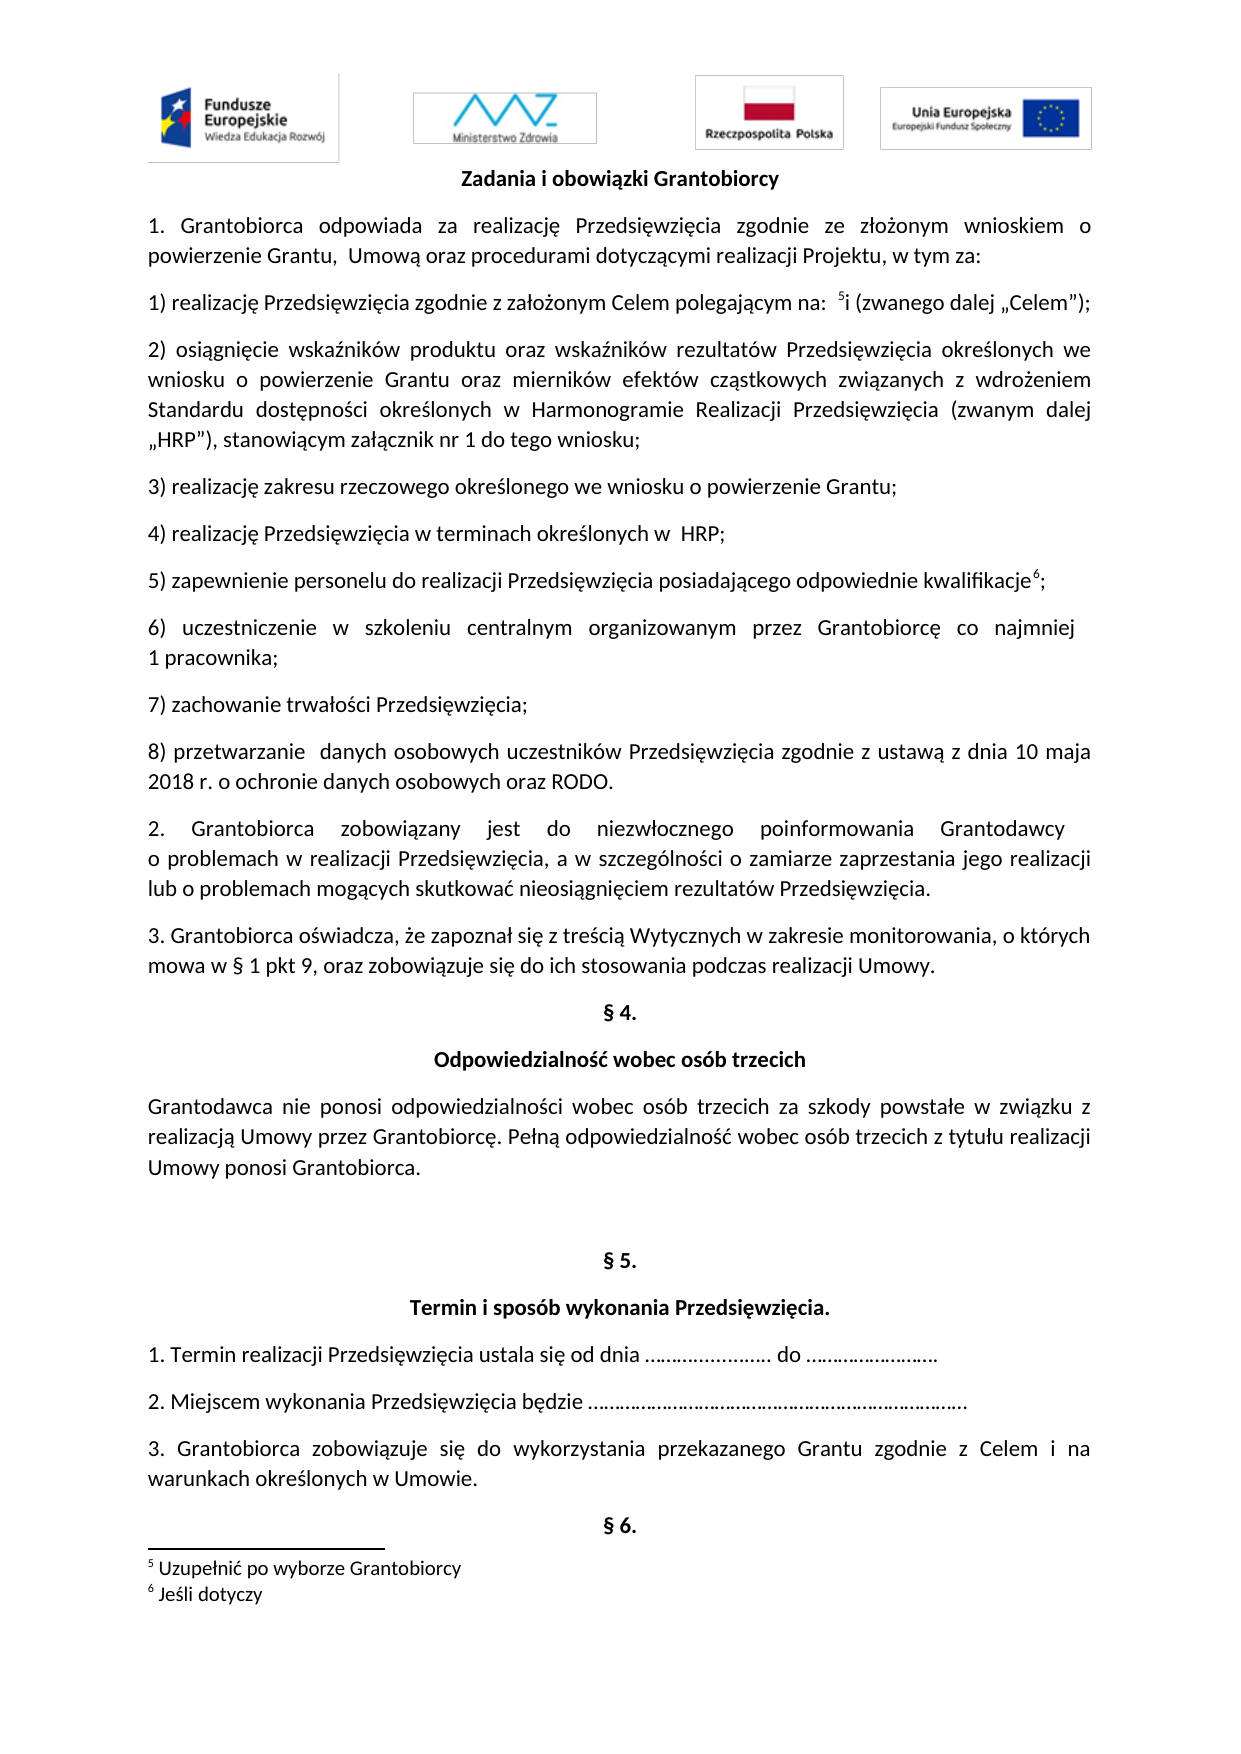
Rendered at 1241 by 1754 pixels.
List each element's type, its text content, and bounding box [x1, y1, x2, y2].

text Grantodawca nie ponosi odpowiedzialności wobec osób trzecich za szkody powstałe w związku z realizacją Umowy przez Grantobiorcę. Pełną odpowiedzialność wobec osób trzecich z tytułu realizacji Umowy ponosi Grantobiorca. [148, 1092, 1093, 1181]
text 1. Grantobiorca odpowiada za realizację Przedsięwzięcia zgodnie ze złożonym wnioskiem o powierzenie Grantu, Umową oraz procedurami dotyczącymi realizacji Projektu, w tym za: [148, 211, 1093, 269]
text 3. Grantobiorca oświadcza, że zapoznał się z treścią Wytycznych w zakresie monitorowania, o których mowa w § 1 pkt 9, oraz zobowiązuje się do ich stosowania podczas realizacji Umowy. [148, 921, 1093, 979]
text Zadania i obowiązki Grantobiorcy [148, 164, 1093, 192]
text Odpowiedzialność wobec osób trzecich [148, 1045, 1093, 1073]
text 6) uczestniczenie w szkoleniu centralnym organizowanym przez Grantobiorcę co najmniej 1 pracownika; [148, 613, 1093, 671]
text § 6. [148, 1511, 1093, 1539]
text 5) zapewnienie personelu do realizacji Przedsięwzięcia posiadającego odpowiednie kwalifikacje; [148, 566, 1093, 594]
text Termin i sposób wykonania Przedsięwzięcia. [148, 1293, 1093, 1321]
text 2. Miejscem wykonania Przedsięwzięcia będzie ……………………………………………………………… [148, 1387, 1093, 1415]
text § 4. [148, 998, 1093, 1026]
text 7) zachowanie trwałości Przedsięwzięcia; [148, 690, 1093, 718]
text 1) realizację Przedsięwzięcia zgodnie z założonym Celem polegającym na: i (zwanego dalej „Celem”); [148, 288, 1093, 316]
picture [147, 73, 1093, 164]
text 3. Grantobiorca zobowiązuje się do wykorzystania przekazanego Grantu zgodnie z Celem i na warunkach określonych w Umowie. [148, 1434, 1093, 1492]
text 1. Termin realizacji Przedsięwzięcia ustala się od dnia ……….........….. do ……………………. [148, 1340, 1093, 1368]
text 2. Grantobiorca zobowiązany jest do niezwłocznego poinformowania Grantodawcy o problemach w realizacji Przedsięwzięcia, a w szczególności o zamiarze zaprzestania jego realizacji lub o problemach mogących skutkować nieosiągnięciem rezultatów Przedsięwzięcia. [148, 814, 1093, 902]
text 4) realizację Przedsięwzięcia w terminach określonych w HRP; [148, 519, 1093, 547]
text § 5. [148, 1246, 1093, 1274]
text 8) przetwarzanie danych osobowych uczestników Przedsięwzięcia zgodnie z ustawą z dnia 10 maja 2018 r. o ochronie danych osobowych oraz RODO. [148, 737, 1093, 795]
text 2) osiągnięcie wskaźników produktu oraz wskaźników rezultatów Przedsięwzięcia określonych we wniosku o powierzenie Grantu oraz mierników efektów cząstkowych związanych z wdrożeniem Standardu dostępności określonych w Harmonogramie Realizacji Przedsięwzięcia (zwanym dalej „HRP”), stanowiącym załącznik nr 1 do tego wniosku; [148, 335, 1093, 453]
text 3) realizację zakresu rzeczowego określonego we wniosku o powierzenie Grantu; [148, 472, 1093, 500]
